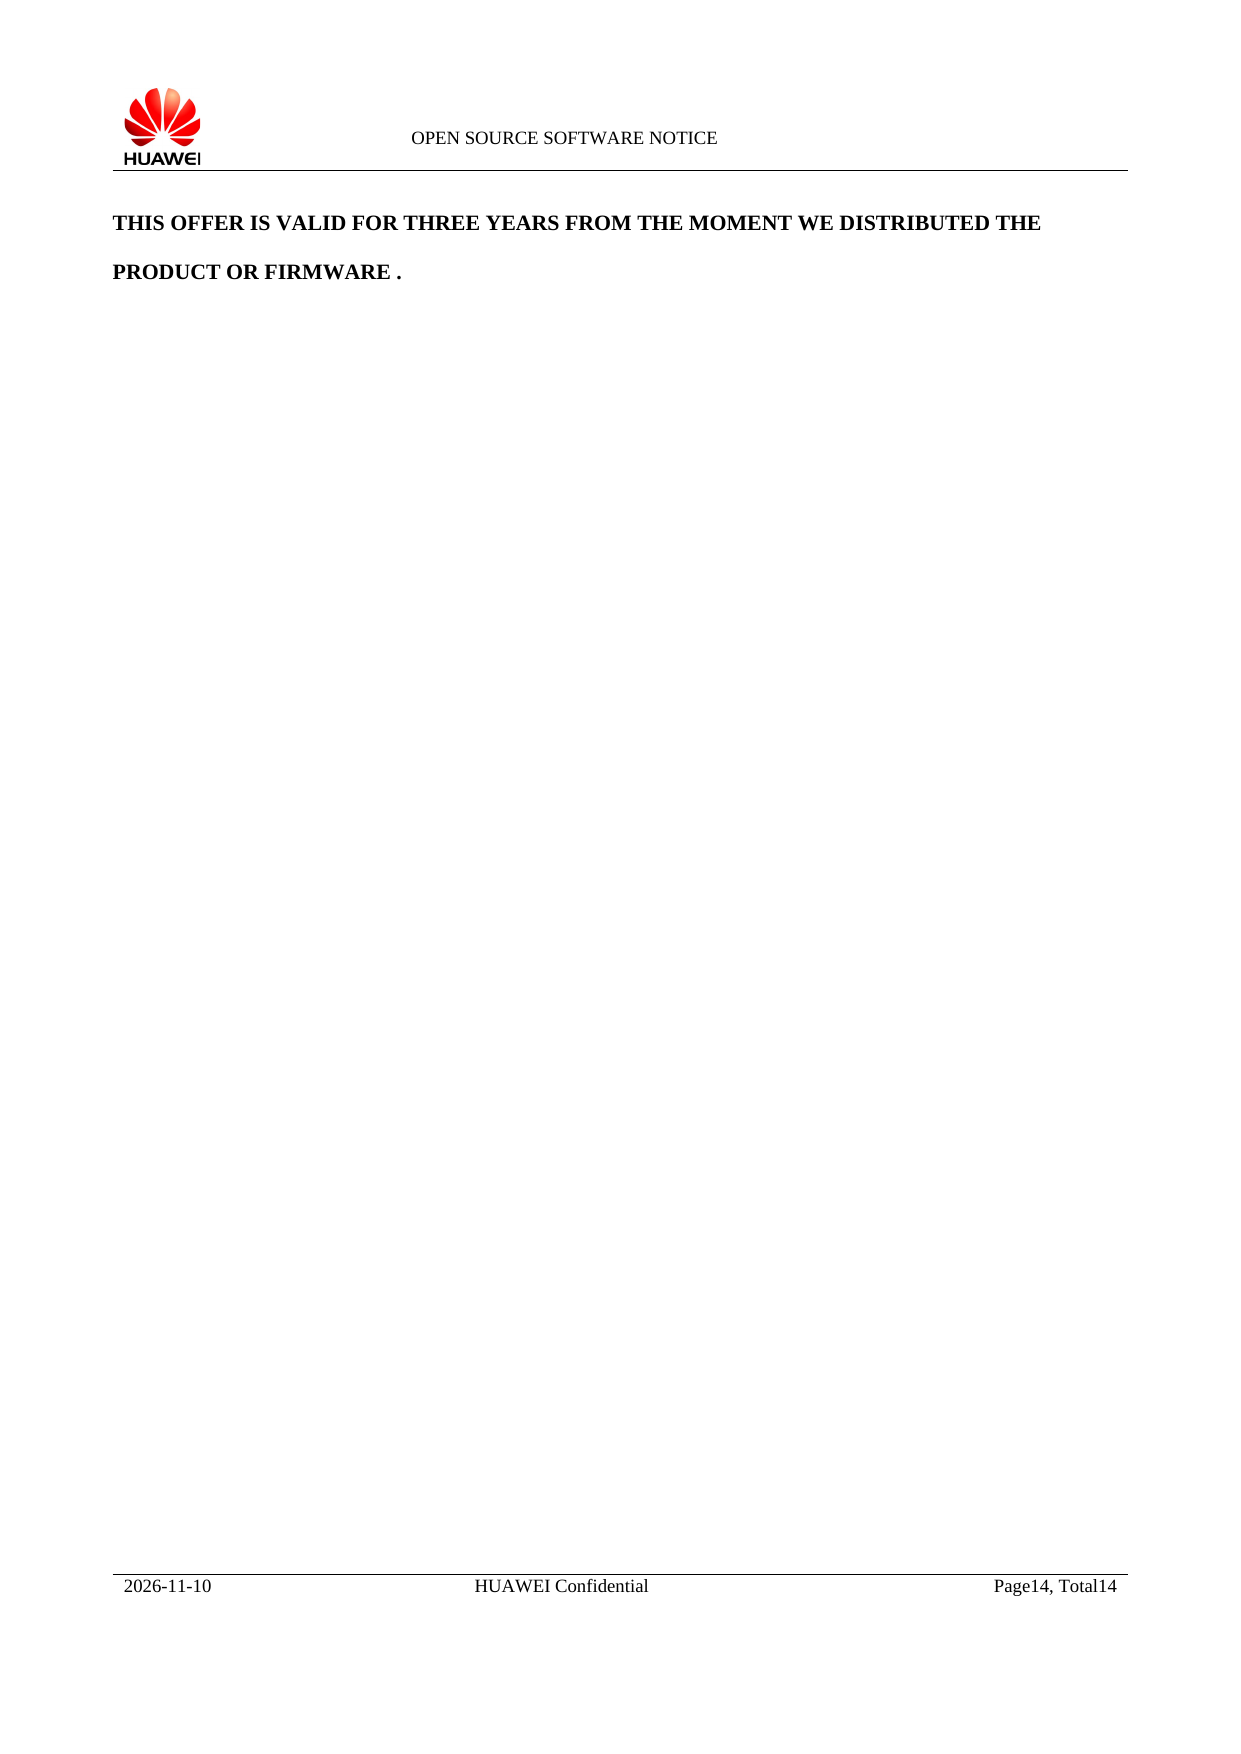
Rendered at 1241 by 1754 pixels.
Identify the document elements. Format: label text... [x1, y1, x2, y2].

picture [124, 88, 201, 165]
text This offer is valid for three years from the moment we distributed the product or firmware . [112, 206, 1128, 288]
